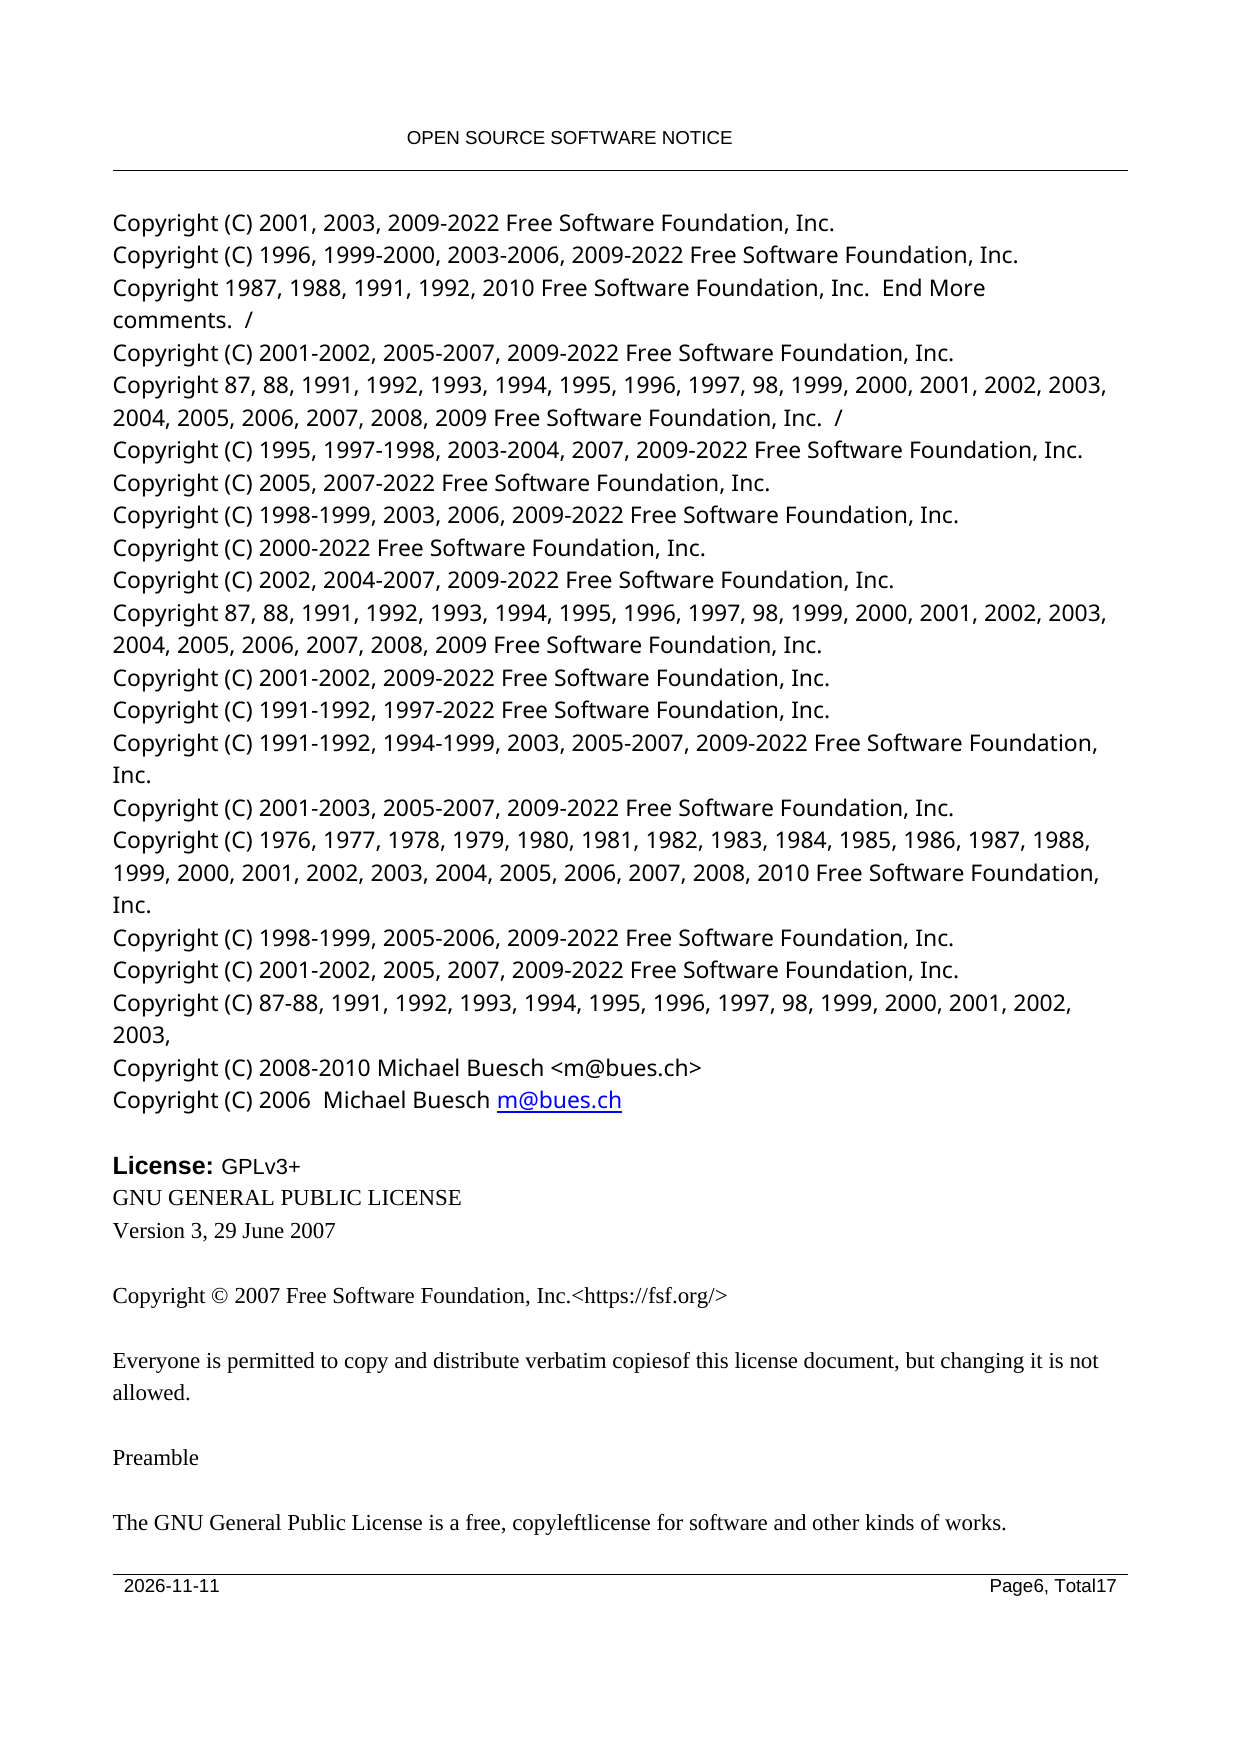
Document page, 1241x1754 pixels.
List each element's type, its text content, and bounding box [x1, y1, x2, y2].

text Copyright (C) 2008-2010 Michael Buesch <m@bues.ch> [112, 1051, 1128, 1084]
text License: GPLv3+ [112, 1149, 1128, 1181]
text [112, 206, 1128, 1051]
text The GNU General Public License is a free, copyleftlicense for software and other kinds of works. [112, 1506, 1128, 1539]
text GNU GENERAL PUBLIC LICENSE [112, 1181, 1128, 1214]
text Preamble [112, 1441, 1128, 1474]
text Copyright (C) 2006 Michael Buesch m@bues.ch [112, 1084, 1128, 1116]
text Version 3, 29 June 2007 [112, 1214, 1128, 1246]
text Copyright © 2007 Free Software Foundation, Inc.<https://fsf.org/> [112, 1279, 1128, 1311]
text Everyone is permitted to copy and distribute verbatim copiesof this license document, but changing it is not allowed. [112, 1344, 1128, 1409]
